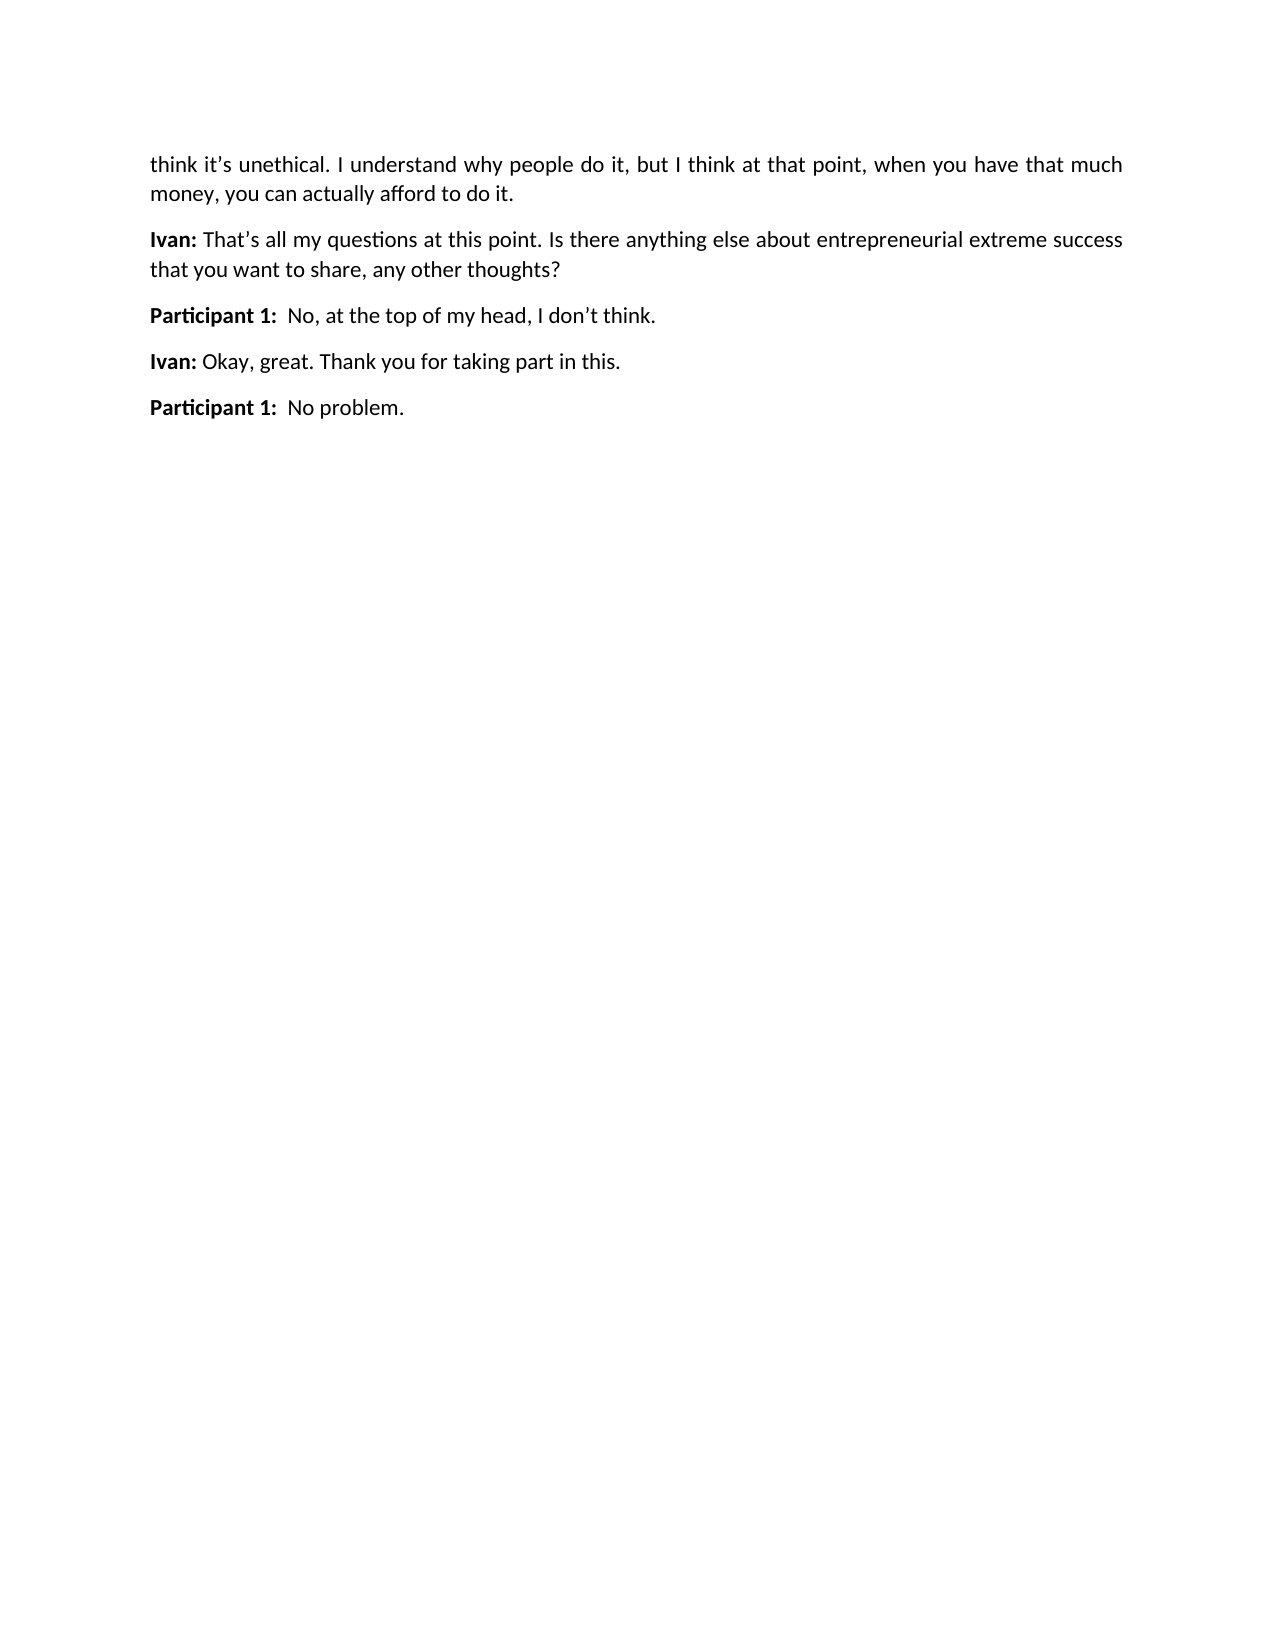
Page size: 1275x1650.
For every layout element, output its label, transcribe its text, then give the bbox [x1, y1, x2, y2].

text Participant 1: No, at the top of my head, I don’t think. [150, 301, 1125, 329]
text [150, 150, 1125, 207]
text Ivan: That’s all my questions at this point. Is there anything else about entrepreneurial extreme success that you want to share, any other thoughts? [150, 225, 1125, 283]
text Ivan: Okay, great. Thank you for taking part in this. [150, 347, 1125, 375]
text Participant 1: No problem. [150, 393, 1125, 421]
